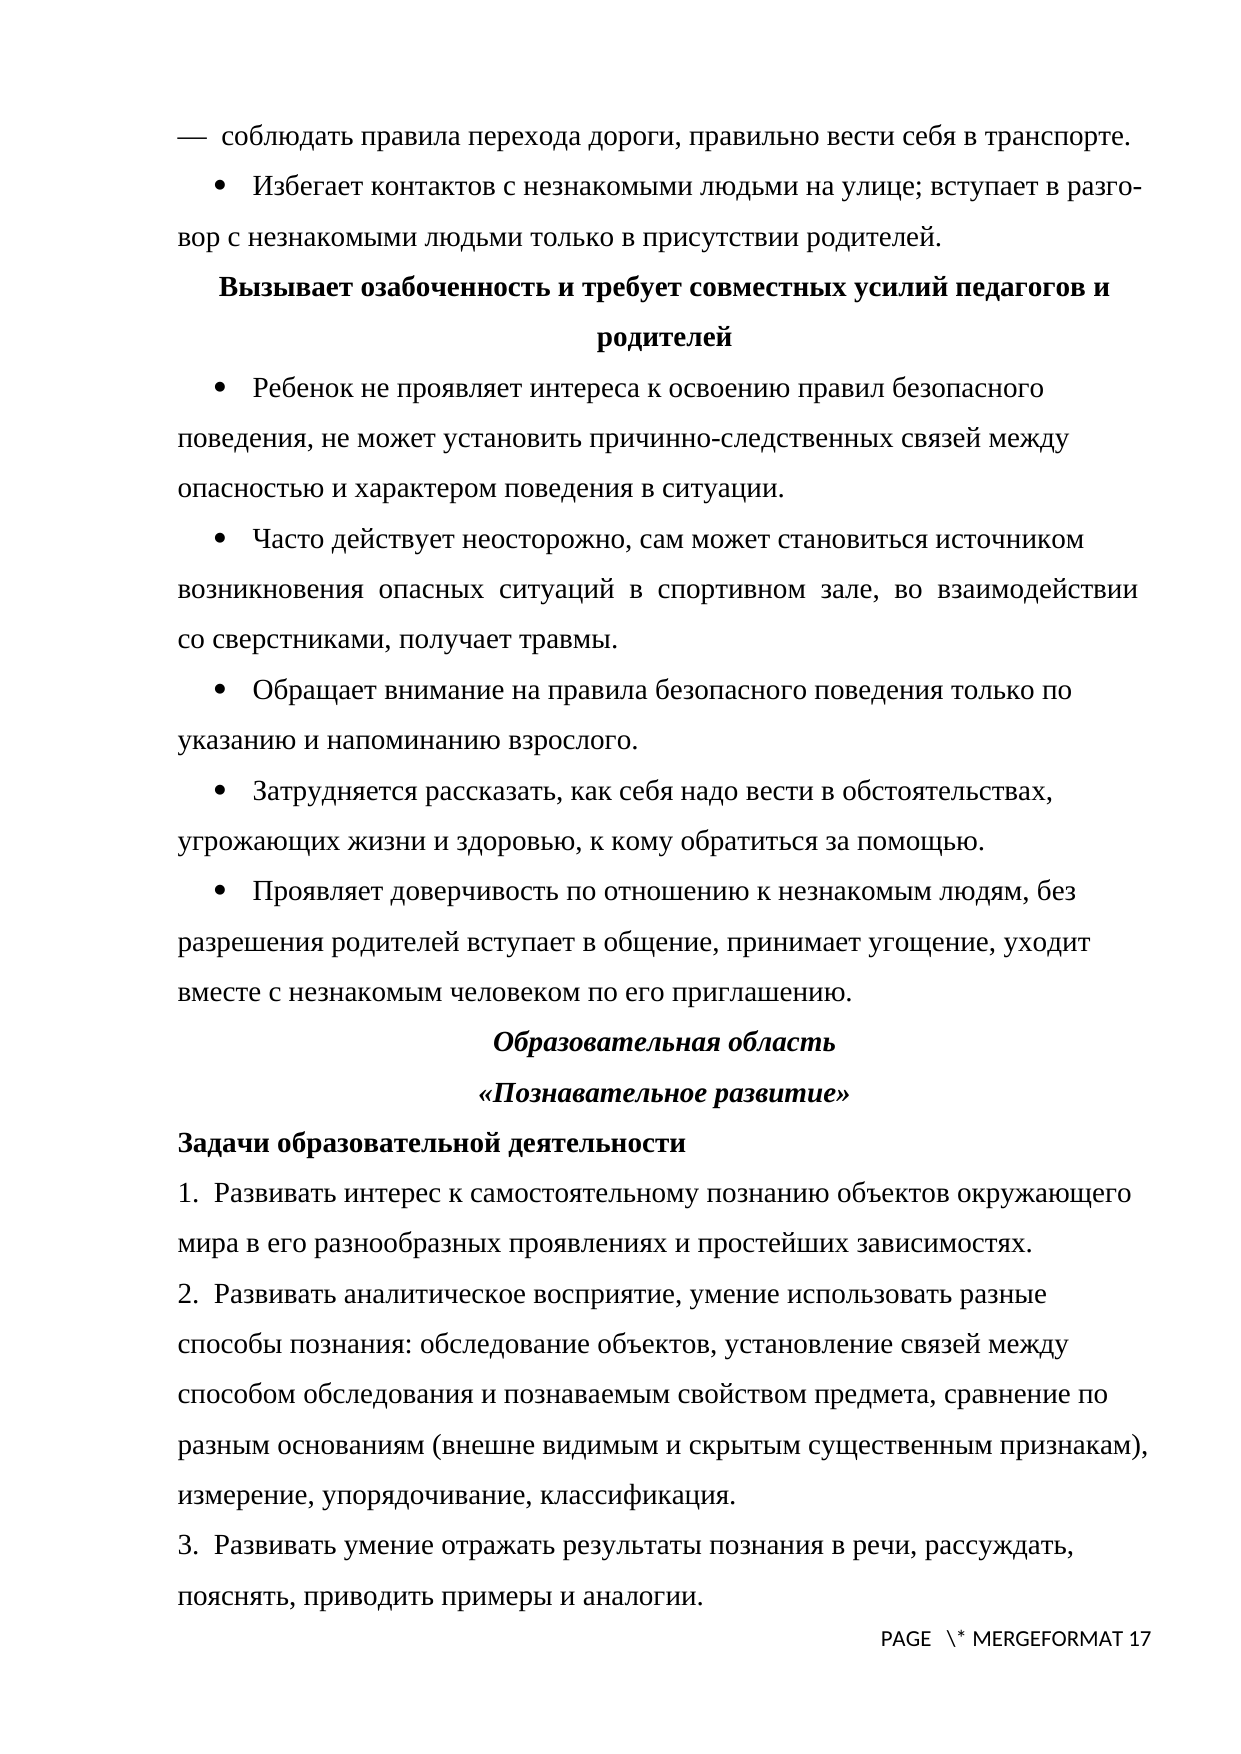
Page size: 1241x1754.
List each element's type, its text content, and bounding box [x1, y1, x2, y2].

list Затрудняется рассказать, как себя надо вести в обстоятельствах, [215, 773, 1152, 806]
text указанию и напоминанию взрослого. [177, 722, 1152, 756]
list Избегает контактов с незнакомыми людьми на улице; вступает в разго- [215, 168, 1152, 202]
list Обращает внимание на правила безопасного поведения только по [215, 672, 1152, 706]
text — соблюдать правила перехода дороги, правильно вести себя в транспорте. [177, 118, 1152, 152]
text 2. Развивать аналитическое восприятие, умение использовать разные способы познания: обследование объектов, установление связей между способом обследования и познаваемым свойством предмета, сравнение по разным основаниям (внешне видимым и скрытым существенным признакам), измерение, упорядочивание, классификация. [177, 1276, 1152, 1511]
text поведения, не может установить причинно-следственных связей между опасностью и характером поведения в ситуации. [177, 420, 1152, 504]
list Проявляет доверчивость по отношению к незнакомым людям, без [215, 873, 1152, 907]
text угрожающих жизни и здоровью, к кому обратиться за помощью. [177, 823, 1152, 857]
text возникновения опасных ситуаций в спортивном зале, во взаимодействии со сверстниками, получает травмы. [177, 571, 1152, 655]
text вор с незнакомыми людьми только в присутствии родителей. [177, 219, 1152, 252]
list Часто действует неосторожно, сам может становиться источником [215, 521, 1152, 554]
text Задачи образовательной деятельности [177, 1125, 1152, 1158]
text 1. Развивать интерес к самостоятельному познанию объектов окружающего мира в его разнообразных проявлениях и простейших зависимостях. [177, 1175, 1152, 1259]
text Вызывает озабоченность и требует совместных усилий педагогов и родителей [177, 269, 1152, 353]
text 3. Развивать умение отражать результаты познания в речи, рассуждать, пояснять, приводить примеры и аналогии. [177, 1527, 1152, 1611]
text разрешения родителей вступает в общение, принимает угощение, уходит вместе с незнакомым человеком по его приглашению. [177, 924, 1152, 1008]
text Образовательная область [177, 1024, 1152, 1058]
list Ребенок не проявляет интереса к освоению правил безопасного [215, 370, 1152, 403]
text «Познавательное развитие» [177, 1075, 1152, 1108]
